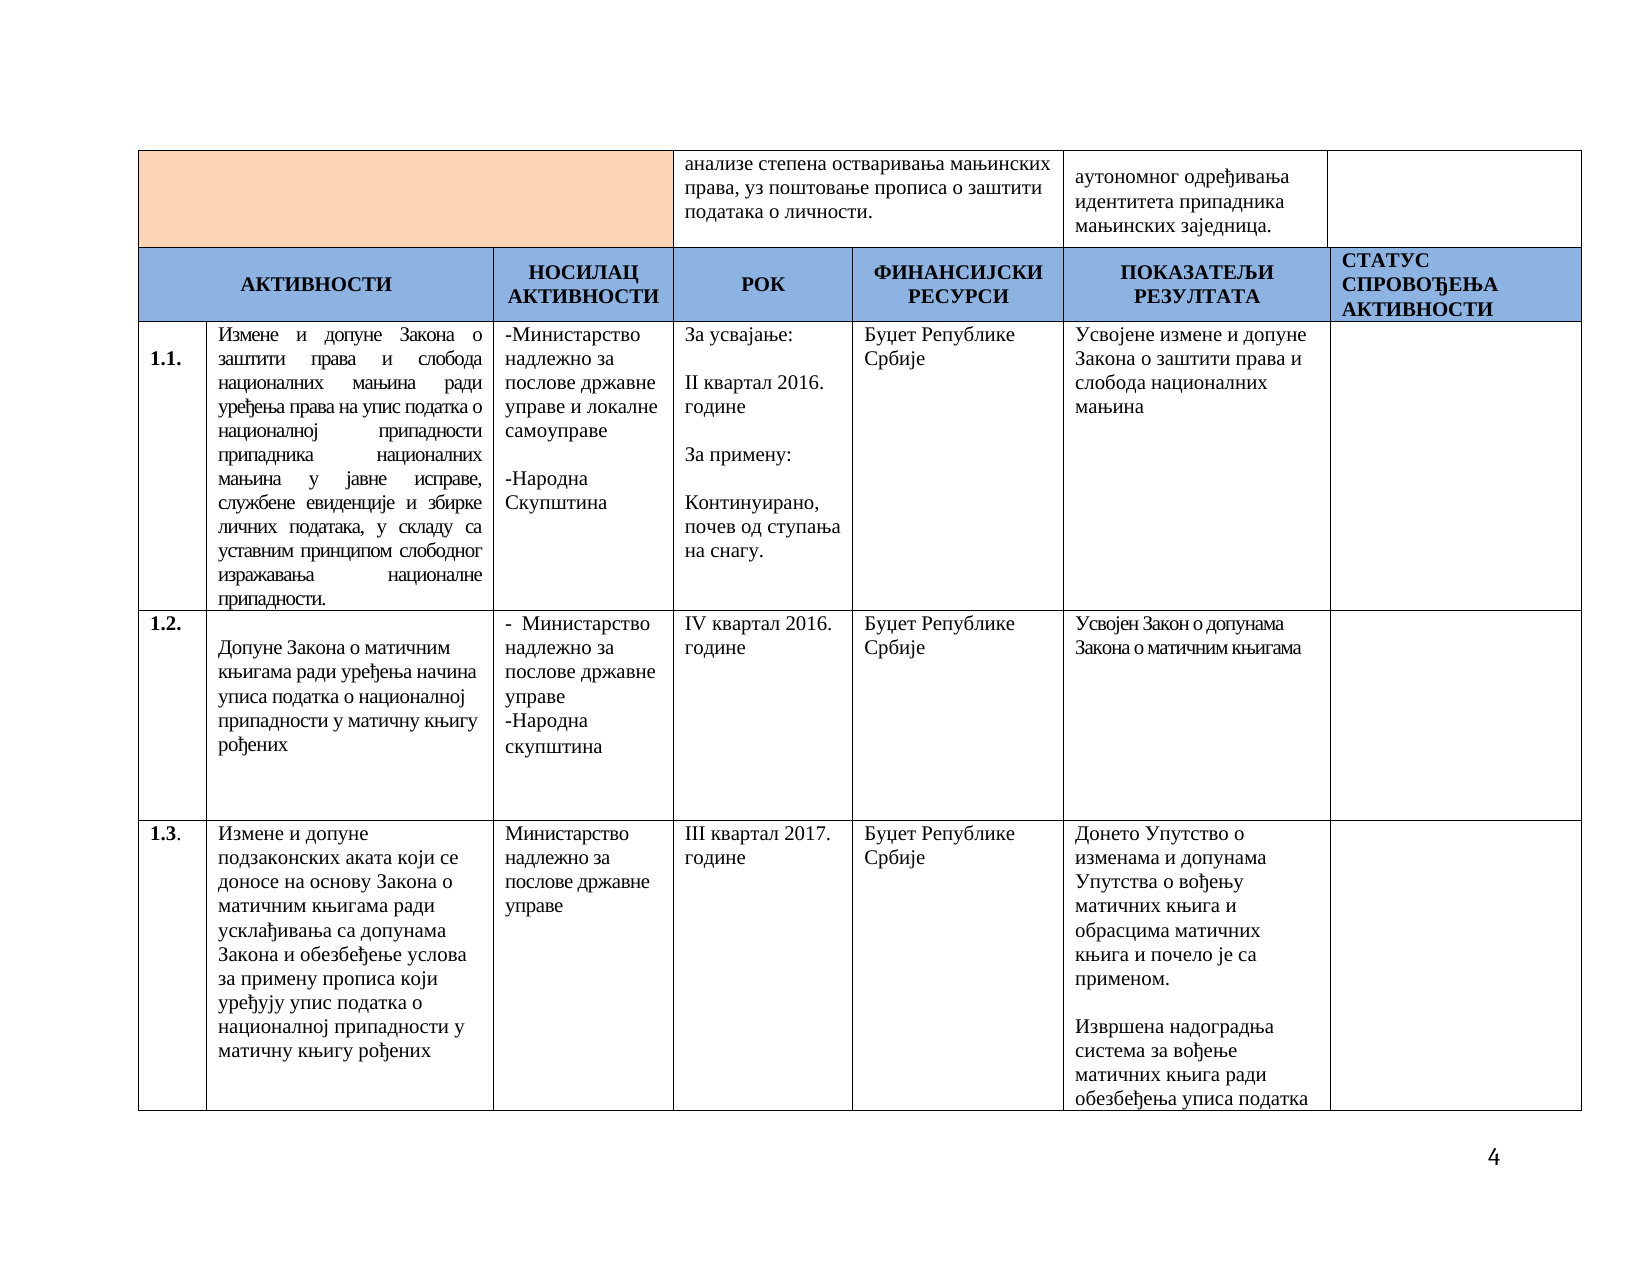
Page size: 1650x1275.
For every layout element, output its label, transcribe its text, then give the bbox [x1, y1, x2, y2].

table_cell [1064, 821, 1330, 1110]
table_cell Усвојене измене и допуне Закона о заштити права и слобода националних мањина [1064, 322, 1330, 610]
table_cell Усвојен Закон о допунама Закона о матичним књигама [1064, 611, 1330, 820]
table_cell РОК [674, 248, 852, 321]
table_cell -Министарство надлежно за послове државне управе и локалне самоуправе -Народна Скупштина [494, 322, 673, 610]
table_cell ПОКАЗАТЕЉИ РЕЗУЛТАТА [1064, 248, 1330, 321]
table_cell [1064, 151, 1327, 247]
table_cell 1.3. [139, 821, 206, 1110]
table_cell Измене и допуне Закона о заштити права и слобода националних мањина ради уређења права на упис податка о националној припадности припадника националних мањина у јавне исправе, службене евиденције и збирке личних података, у складу са уставним принципом слободног изражавања националне припадности. [207, 322, 493, 610]
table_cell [1328, 151, 1581, 247]
table_cell АКТИВНОСТИ [139, 248, 493, 321]
table_cell - Министарство надлежно за послове државне управе -Народна скупштина [494, 611, 673, 820]
table_cell [1331, 322, 1581, 610]
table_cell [853, 821, 1063, 1110]
table_cell СТАТУС СПРОВОЂЕЊА АКТИВНОСТИ [1331, 248, 1581, 321]
table_cell IV квартал 2016. године [674, 611, 852, 820]
table_cell 1.1. [139, 322, 206, 610]
table_cell Допуне Закона о матичним књигама ради уређења начина уписа податка о националној припадности у матичну књигу рођених [207, 611, 493, 820]
table_cell НОСИЛАЦ АКТИВНОСТИ [494, 248, 673, 321]
table_cell [1331, 611, 1581, 820]
table_cell ФИНАНСИЈСКИ РЕСУРСИ [853, 248, 1063, 321]
table_cell Буџет Републике Србије [853, 322, 1063, 610]
table_cell За усвајање: II квартал 2016. године За примену: Континуирано, почев од ступања на снагу. [674, 322, 852, 610]
table_cell Буџет Републике Србије [853, 611, 1063, 820]
table_cell 1.2. [139, 611, 206, 820]
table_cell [674, 151, 1063, 247]
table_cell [494, 821, 673, 1110]
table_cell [674, 821, 852, 1110]
table_cell [1331, 821, 1581, 1110]
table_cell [139, 151, 673, 247]
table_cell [207, 821, 493, 1110]
